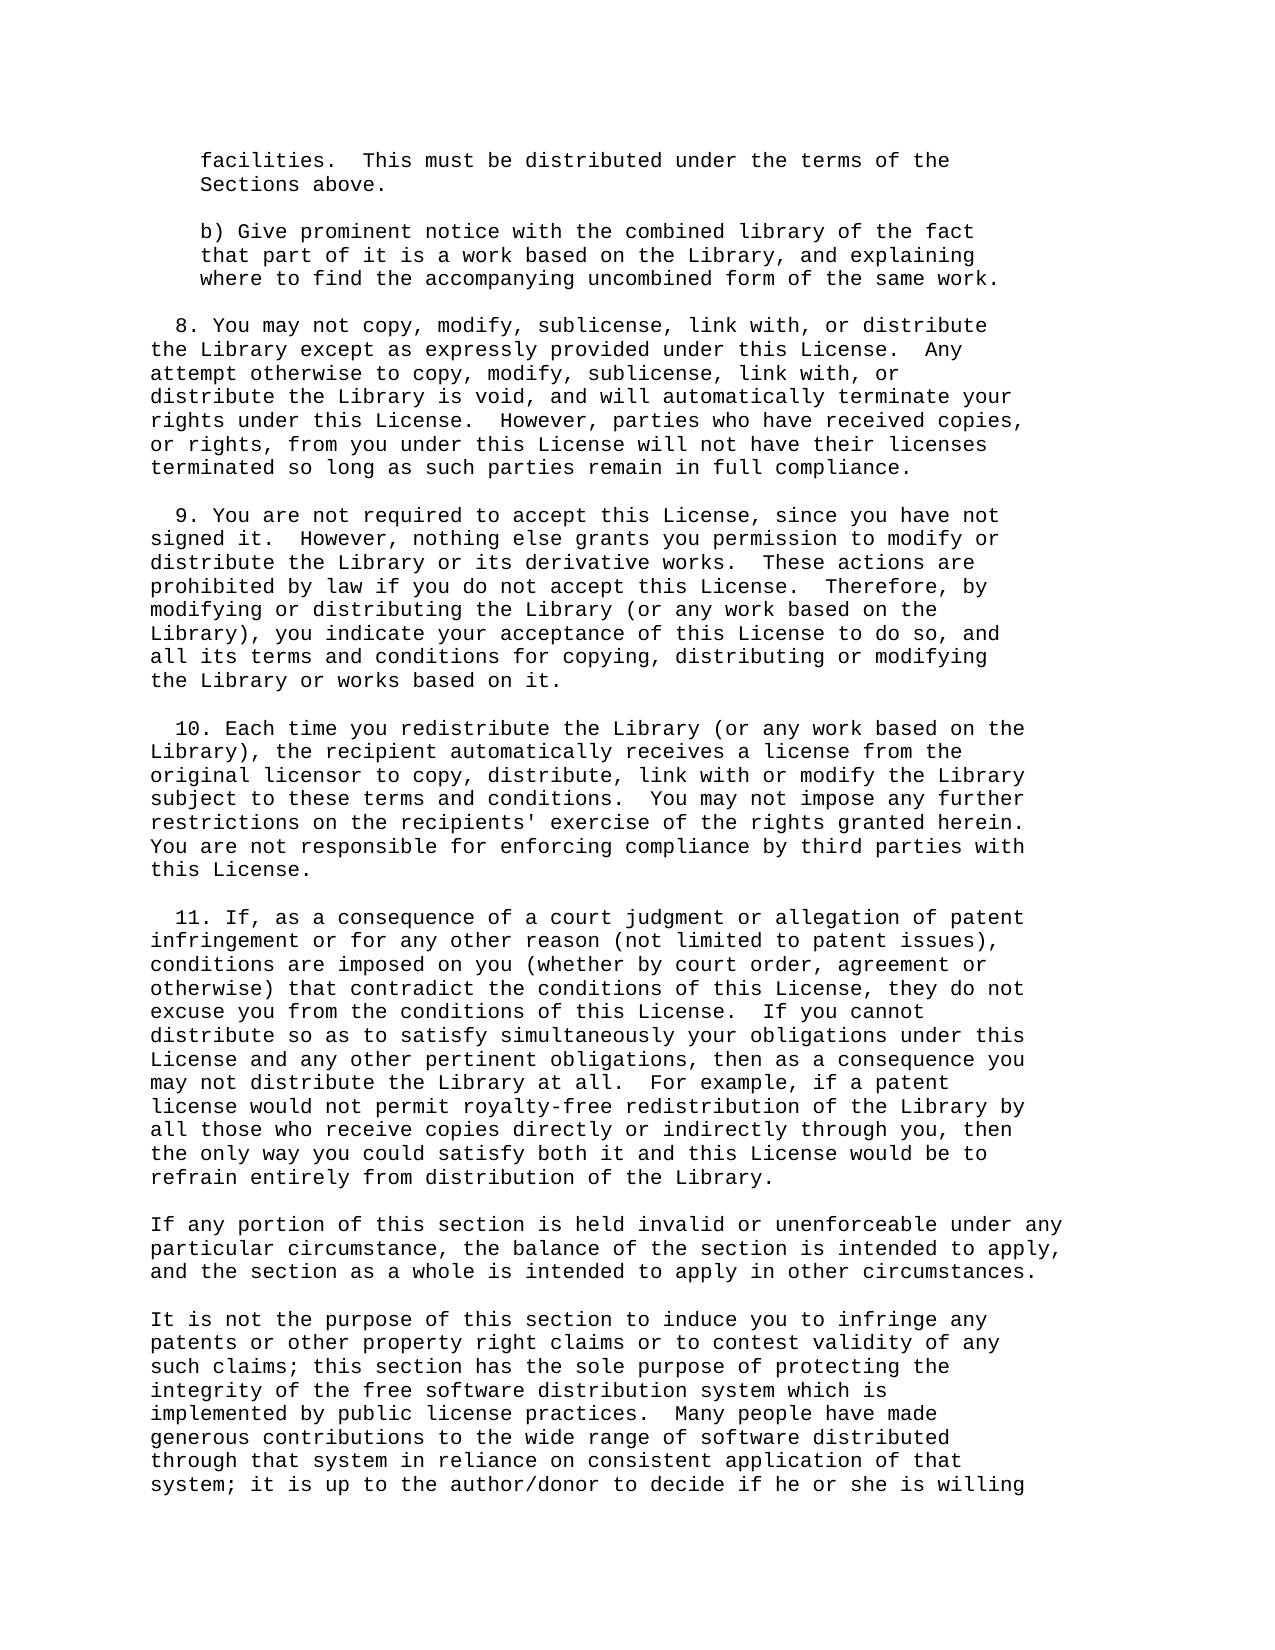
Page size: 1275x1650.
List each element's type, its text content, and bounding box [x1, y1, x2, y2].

text excuse you from the conditions of this License. If you cannot [150, 1001, 1125, 1025]
text You are not responsible for enforcing compliance by third parties with [150, 836, 1125, 859]
text signed it. However, nothing else grants you permission to modify or [150, 528, 1125, 552]
text terminated so long as such parties remain in full compliance. [150, 457, 1125, 481]
text It is not the purpose of this section to induce you to infringe any [150, 1309, 1125, 1332]
text subject to these terms and conditions. You may not impose any further [150, 788, 1125, 812]
text 11. If, as a consequence of a court judgment or allegation of patent [150, 907, 1125, 930]
text modifying or distributing the Library (or any work based on the [150, 599, 1125, 623]
text infringement or for any other reason (not limited to patent issues), [150, 930, 1125, 954]
text patents or other property right claims or to contest validity of any [150, 1332, 1125, 1356]
text 10. Each time you redistribute the Library (or any work based on the [150, 717, 1125, 741]
text generous contributions to the wide range of software distributed [150, 1427, 1125, 1451]
text distribute the Library is void, and will automatically terminate your [150, 386, 1125, 410]
text license would not permit royalty-free redistribution of the Library by [150, 1096, 1125, 1119]
text where to find the accompanying uncombined form of the same work. [150, 268, 1125, 292]
text and the section as a whole is intended to apply in other circumstances. [150, 1261, 1125, 1285]
text If any portion of this section is held invalid or unenforceable under any [150, 1214, 1125, 1238]
text b) Give prominent notice with the combined library of the fact [150, 221, 1125, 244]
text that part of it is a work based on the Library, and explaining [150, 244, 1125, 268]
text system; it is up to the author/donor to decide if he or she is willing [150, 1474, 1125, 1498]
text distribute the Library or its derivative works. These actions are [150, 552, 1125, 576]
text Library), the recipient automatically receives a license from the [150, 741, 1125, 765]
text all its terms and conditions for copying, distributing or modifying [150, 647, 1125, 670]
text License and any other pertinent obligations, then as a consequence you [150, 1048, 1125, 1072]
text this License. [150, 859, 1125, 883]
text refrain entirely from distribution of the Library. [150, 1167, 1125, 1190]
text the Library except as expressly provided under this License. Any [150, 339, 1125, 363]
text restrictions on the recipients' exercise of the rights granted herein. [150, 812, 1125, 836]
text facilities. This must be distributed under the terms of the [150, 150, 1125, 174]
text implemented by public license practices. Many people have made [150, 1403, 1125, 1427]
text through that system in reliance on consistent application of that [150, 1451, 1125, 1474]
text attempt otherwise to copy, modify, sublicense, link with, or [150, 363, 1125, 386]
text Library), you indicate your acceptance of this License to do so, and [150, 623, 1125, 647]
text the only way you could satisfy both it and this License would be to [150, 1143, 1125, 1167]
text prohibited by law if you do not accept this License. Therefore, by [150, 576, 1125, 599]
text or rights, from you under this License will not have their licenses [150, 434, 1125, 457]
text 9. You are not required to accept this License, since you have not [150, 505, 1125, 528]
text rights under this License. However, parties who have received copies, [150, 410, 1125, 434]
text the Library or works based on it. [150, 670, 1125, 694]
text 8. You may not copy, modify, sublicense, link with, or distribute [150, 316, 1125, 339]
text may not distribute the Library at all. For example, if a patent [150, 1072, 1125, 1096]
text all those who receive copies directly or indirectly through you, then [150, 1119, 1125, 1143]
text integrity of the free software distribution system which is [150, 1379, 1125, 1403]
text conditions are imposed on you (whether by court order, agreement or [150, 954, 1125, 978]
text original licensor to copy, distribute, link with or modify the Library [150, 765, 1125, 788]
text otherwise) that contradict the conditions of this License, they do not [150, 978, 1125, 1001]
text Sections above. [150, 174, 1125, 197]
text distribute so as to satisfy simultaneously your obligations under this [150, 1025, 1125, 1048]
text particular circumstance, the balance of the section is intended to apply, [150, 1238, 1125, 1261]
text such claims; this section has the sole purpose of protecting the [150, 1356, 1125, 1379]
